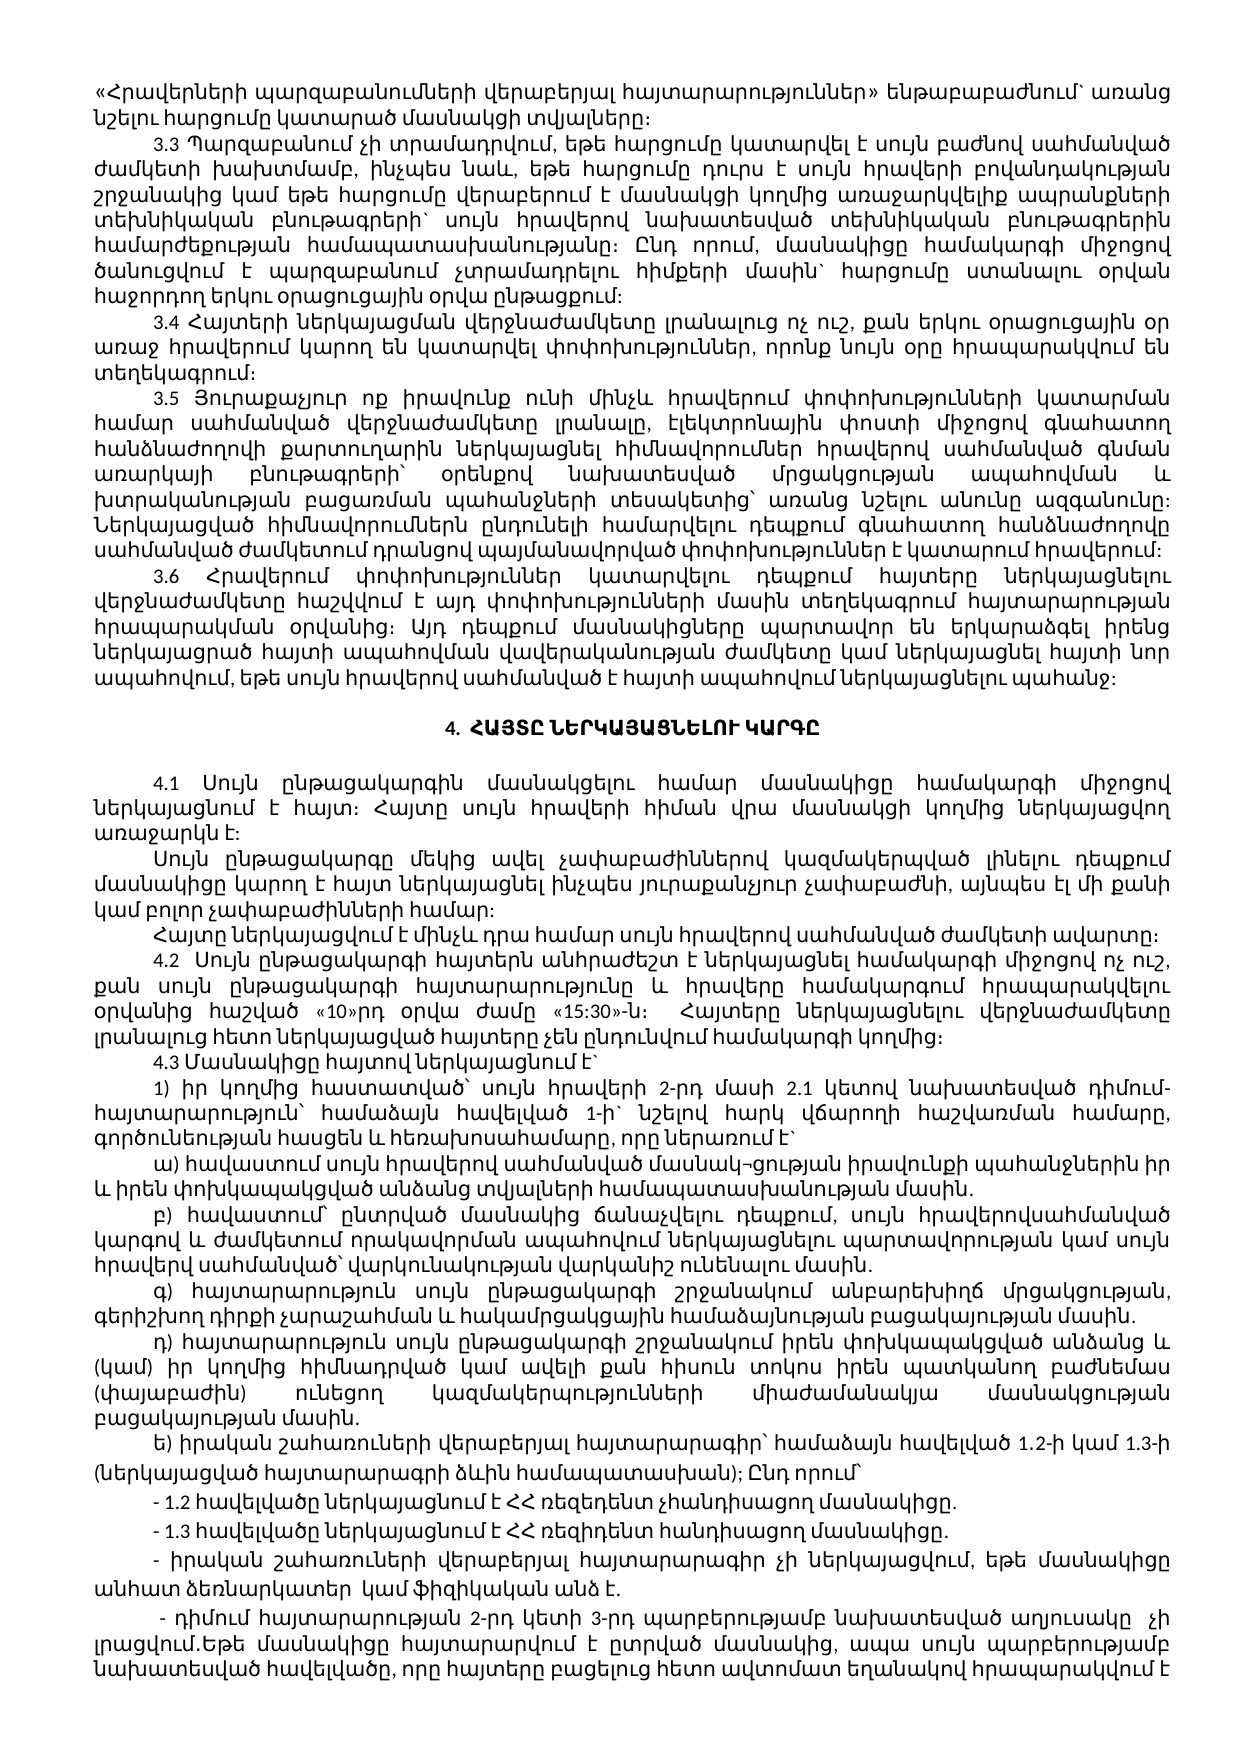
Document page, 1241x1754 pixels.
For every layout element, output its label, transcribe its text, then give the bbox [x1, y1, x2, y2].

text 4.1 Սույն ընթացակարգին մասնակցելու համար մասնակիցը համակարգի միջոցով ներկայացնում է հայտ։ Հայտը սույն հրավերի հիման վրա մասնակցի կողմից ներկայացվող առաջարկն է: [94, 770, 1171, 846]
text բ) հավաստում՝ ընտրված մասնակից ճանաչվելու դեպքում, սույն հրավերովսահմանված կարգով և ժամկետում որակավորման ապահովում ներկայացնելու պարտավորության կամ սույն հրավերվ սահմանված՝ վարկունակության վարկանիշ ունենալու մասին. [94, 1202, 1171, 1278]
text 4. ՀԱՅՏԸ ՆԵՐԿԱՅԱՑՆԵԼՈՒ ԿԱՐԳԸ [94, 716, 1171, 741]
text - իրական շահառուների վերաբերյալ հայտարարագիր չի ներկայացվում, եթե մասնակիցը անհատ ձեռնարկատեր կամ ֆիզիկական անձ է. [94, 1547, 1171, 1602]
text 4.2 Սույն ընթացակարգի հայտերն անհրաժեշտ է ներկայացնել համակարգի միջոցով ոչ ուշ, քան սույն ընթացակարգի հայտարարությունը և հրավերը համակարգում հրապարակվելու օրվանից հաշված «10»րդ օրվա ժամը «15:30»-ն։ Հայտերը ներկայացնելու վերջնաժամկետը լրանալուց հետո ներկայացված հայտերը չեն ընդունվում համակարգի կողմից։ [94, 948, 1171, 1049]
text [94, 75, 1171, 131]
text ե) իրական շահառուների վերաբերյալ հայտարարագիր՝ համաձայն հավելված 1․2-ի կամ 1.3-ի (ներկայացված հայտարարագրի ձևին համապատասխան); Ընդ որում՝ [94, 1431, 1171, 1485]
text 3.5 Յուրաքաչյուր ոք իրավունք ունի մինչև հրավերում փոփոխությունների կատարման համար սահմանված վերջնաժամկետը լրանալը, էլեկտրոնային փոստի միջոցով գնահատող հանձնաժողովի քարտուղարին ներկայացնել հիմնավորումներ հրավերով սահմանված գնման առարկայի բնութագրերի՝ օրենքով նախատեսված մրցակցության ապահովման և խտրականության բացառման պահանջների տեսակետից՝ առանց նշելու անունը ազգանունը: Ներկայացված հիմնավորումներն ընդունելի համարվելու դեպքում գնահատող հանձնաժողովը սահմանված ժամկետում դրանցով պայմանավորված փոփոխություններ է կատարում հրավերում: [94, 385, 1171, 563]
text ա) հավաստում սույն հրավերով սահմանված մասնակ¬ցության իրավունքի պահանջներին իր և իրեն փոխկապակցված անձանց տվյալների համապատասխանության մասին. [94, 1151, 1171, 1202]
text 4.3 Մասնակիցը հայտով ներկայացնում է` [94, 1049, 1171, 1075]
text 3.4 Հայտերի ներկայացման վերջնաժամկետը լրանալուց ոչ ուշ, քան երկու օրացուցային օր առաջ հրավերում կարող են կատարվել փոփոխություններ, որոնք նույն օրը հրապարակվում են տեղեկագրում։ [94, 309, 1171, 385]
text - 1.3 հավելվածը ներկայացնում է ՀՀ ռեզիդենտ հանդիսացող մասնակիցը. [94, 1518, 1171, 1543]
text գ) հայտարարություն սույն ընթացակարգի շրջանակում անբարեխիղճ մրցակցության, գերիշխող դիրքի չարաշահման և հակամրցակցային համաձայնության բացակայության մասին. [94, 1278, 1171, 1329]
text Հայտը ներկայացվում է մինչև դրա համար սույն հրավերով սահմանված ժամկետի ավարտը։ [94, 922, 1171, 948]
text 1) իր կողմից հաստատված՝ սույն հրավերի 2-րդ մասի 2.1 կետով նախատեսված դիմում-հայտարարություն՝ համաձայն հավելված 1-ի` նշելով հարկ վճարողի հաշվառման համարը, գործունեության հասցեն և հեռախոսահամարը, որը ներառում է` [94, 1075, 1171, 1151]
text 3.6 Հրավերում փոփոխություններ կատարվելու դեպքում հայտերը ներկայացնելու վերջնաժամկետը հաշվվում է այդ փոփոխությունների մասին տեղեկագրում հայտարարության հրապարակման օրվանից։ Այդ դեպքում մասնակիցները պարտավոր են երկարաձգել իրենց ներկայացրած հայտի ապահովման վավերականության ժամկետը կամ ներկայացնել հայտի նոր ապահովում, եթե սույն հրավերով սահմանված է հայտի ապահովում ներկայացնելու պահանջ: [94, 563, 1171, 690]
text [94, 1606, 1171, 1682]
text - 1.2 հավելվածը ներկայացնում է ՀՀ ռեզեդենտ չհանդիսացող մասնակիցը. [94, 1489, 1171, 1514]
text դ) հայտարարություն սույն ընթացակարգի շրջանակում իրեն փոխկապակցված անձանց և (կամ) իր կողմից հիմնադրված կամ ավելի քան հիսուն տոկոս իրեն պատկանող բաժնեմաս (փայաբաժին) ունեցող կազմակերպությունների միաժամանակյա մասնակցության բացակայության մասին. [94, 1329, 1171, 1431]
text Սույն ընթացակարգը մեկից ավել չափաբաժիններով կազմակերպված լինելու դեպքում մասնակիցը կարող է հայտ ներկայացնել ինչպես յուրաքանչյուր չափաբաժնի, այնպես էլ մի քանի կամ բոլոր չափաբաժինների համար: [94, 846, 1171, 922]
text 3.3 Պարզաբանում չի տրամադրվում, եթե հարցումը կատարվել է սույն բաժնով սահմանված ժամկետի խախտմամբ, ինչպես նաև, եթե հարցումը դուրս է սույն հրավերի բովանդակության շրջանակից կամ եթե հարցումը վերաբերում է մասնակցի կողմից առաջարկվելիք ապրանքների տեխնիկական բնութագրերի` սույն հրավերով նախատեսված տեխնիկական բնութագրերին համարժեքության համապատասխանությանը։ Ընդ որում, մասնակիցը համակարգի միջոցով ծանուցվում է պարզաբանում չտրամադրելու հիմքերի մասին` հարցումը ստանալու օրվան հաջորդող երկու օրացուցային օրվա ընթացքում: [94, 131, 1171, 309]
